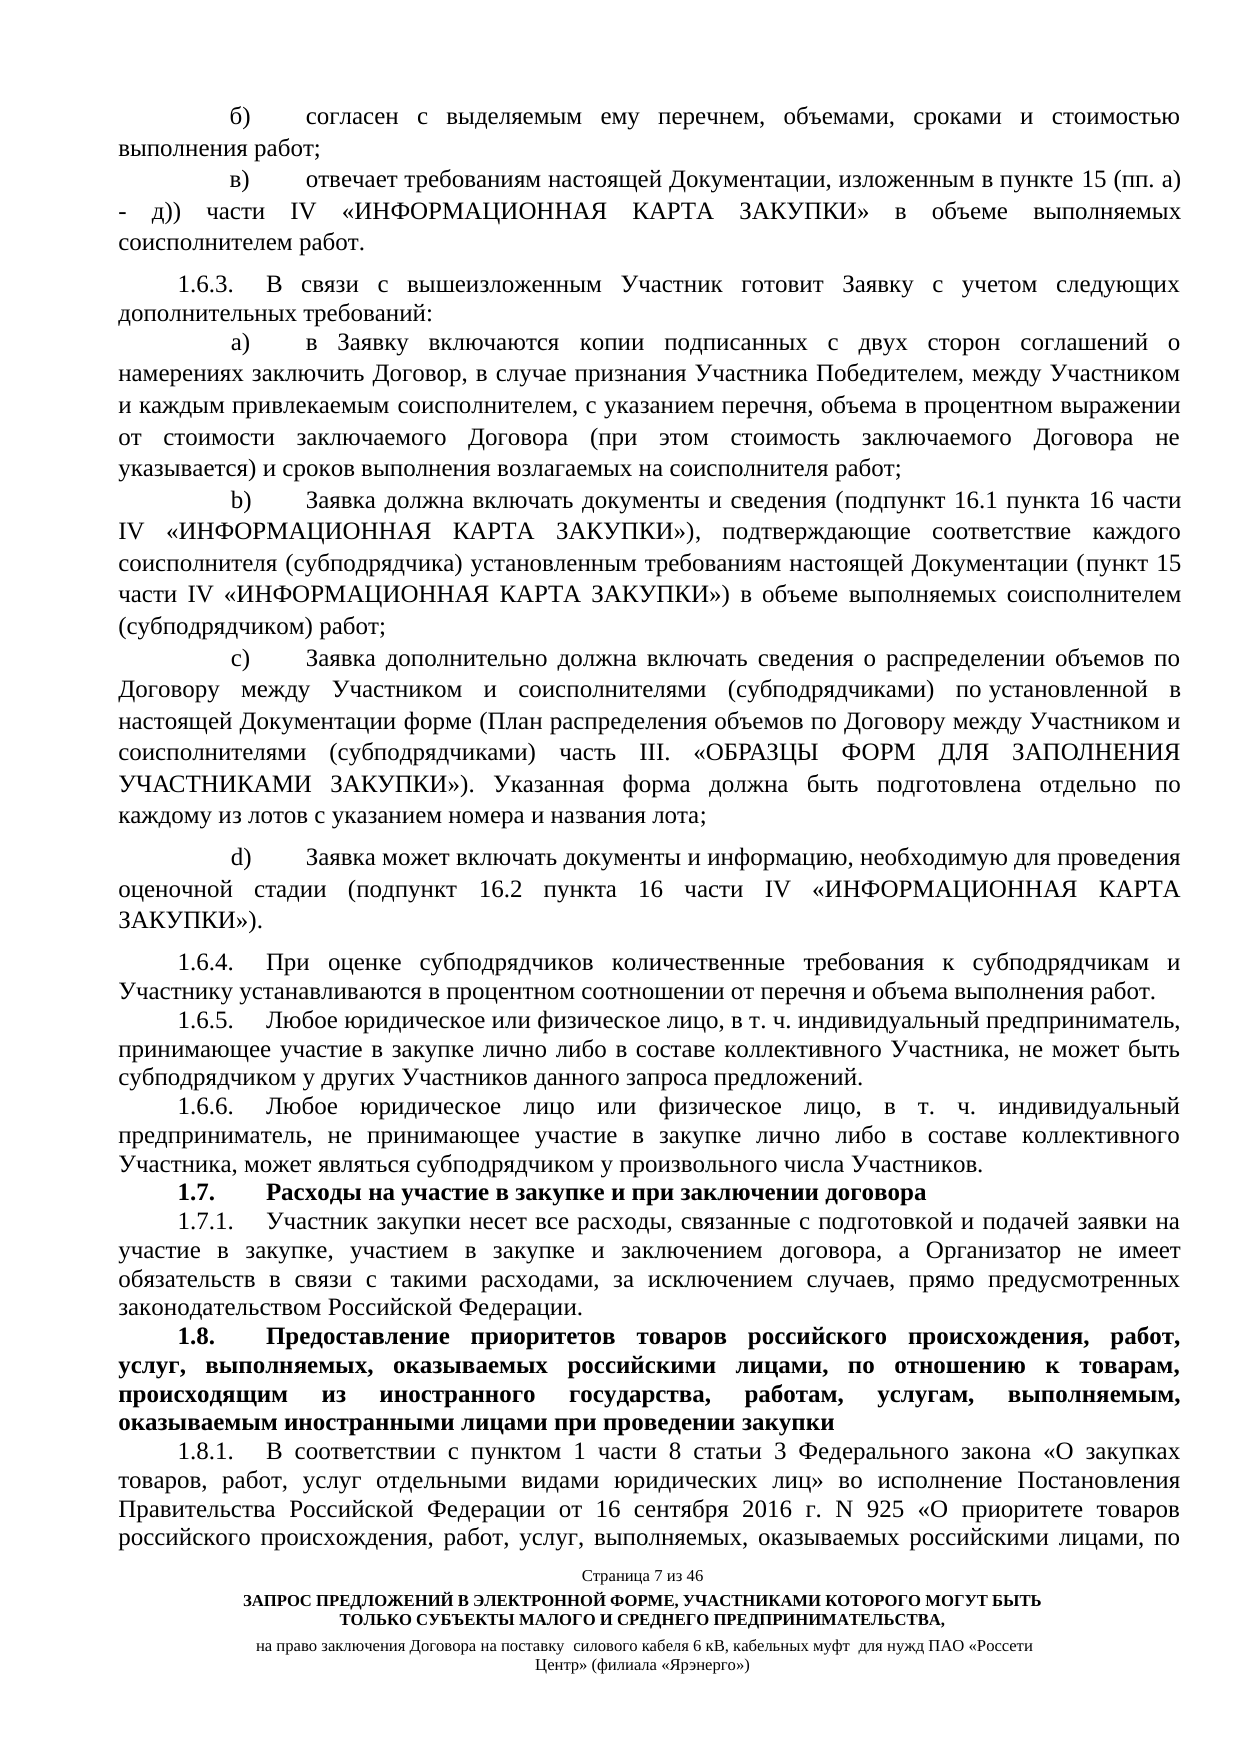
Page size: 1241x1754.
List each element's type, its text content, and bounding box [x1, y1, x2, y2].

subtitle Участник закупки несет все расходы, связанные с подготовкой и подачей заявки на участие в закупке, участием в закупке и заключением договора, а Организатор не имеет обязательств в связи с такими расходами, за исключением случаев, прямо предусмотренных законодательством Российской Федерации. [118, 1206, 1181, 1321]
list Заявка должна включать документы и сведения (подпункт 16.1 пункта 16 части IV «ИНФОРМАЦИОННАЯ КАРТА ЗАКУПКИ»), подтверждающие соответствие каждого соисполнителя (субподрядчика) установленным требованиям настоящей Документации (пункт 15 части IV «ИНФОРМАЦИОННАЯ КАРТА ЗАКУПКИ») в объеме выполняемых соисполнителем (субподрядчиком) работ; [118, 485, 1181, 640]
list Заявка может включать документы и информацию, необходимую для проведения оценочной стадии (подпункт 16.2 пункта 16 части IV «ИНФОРМАЦИОННАЯ КАРТА ЗАКУПКИ»). [118, 842, 1181, 934]
list отвечает требованиям настоящей Документации, изложенным в пункте 15 (пп. а) - д)) части IV «ИНФОРМАЦИОННАЯ КАРТА ЗАКУПКИ» в объеме выполняемых соисполнителем работ. [118, 164, 1181, 256]
list согласен с выделяемым ему перечнем, объемами, сроками и стоимостью выполнения работ; [118, 101, 1181, 162]
list в Заявку включаются копии подписанных с двух сторон соглашений о намерениях заключить Договор, в случае признания Участника Победителем, между Участником и каждым привлекаемым соисполнителем, с указанием перечня, объема в процентном выражении от стоимости заключаемого Договора (при этом стоимость заключаемого Договора не указывается) и сроков выполнения возлагаемых на соисполнителя работ; [118, 327, 1181, 482]
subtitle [118, 1436, 1181, 1551]
subtitle В связи с вышеизложенным Участник готовит Заявку с учетом следующих дополнительных требований: [118, 269, 1181, 327]
subtitle Предоставление приоритетов товаров российского происхождения, работ, услуг, выполняемых, оказываемых российскими лицами, по отношению к товарам, происходящим из иностранного государства, работам, услугам, выполняемым, оказываемым иностранными лицами при проведении закупки [118, 1321, 1181, 1436]
subtitle Расходы на участие в закупке и при заключении договора [118, 1177, 1181, 1206]
subtitle Любое юридическое или физическое лицо, в т. ч. индивидуальный предприниматель, принимающее участие в закупке лично либо в составе коллективного Участника, не может быть субподрядчиком у других Участников данного запроса предложений. [118, 1005, 1181, 1091]
subtitle Любое юридическое лицо или физическое лицо, в т. ч. индивидуальный предприниматель, не принимающее участие в закупке лично либо в составе коллективного Участника, может являться субподрядчиком у произвольного числа Участников. [118, 1091, 1181, 1177]
list Заявка дополнительно должна включать сведения о распределении объемов по Договору между Участником и соисполнителями (субподрядчиками) по установленной в настоящей Документации форме (План распределения объемов по Договору между Участником и соисполнителями (субподрядчиками) часть III. «ОБРАЗЦЫ ФОРМ ДЛЯ ЗАПОЛНЕНИЯ УЧАСТНИКАМИ ЗАКУПКИ»). Указанная форма должна быть подготовлена отдельно по каждому из лотов с указанием номера и названия лота; [118, 643, 1181, 829]
subtitle При оценке субподрядчиков количественные требования к субподрядчикам и Участнику устанавливаются в процентном соотношении от перечня и объема выполнения работ. [118, 947, 1181, 1005]
